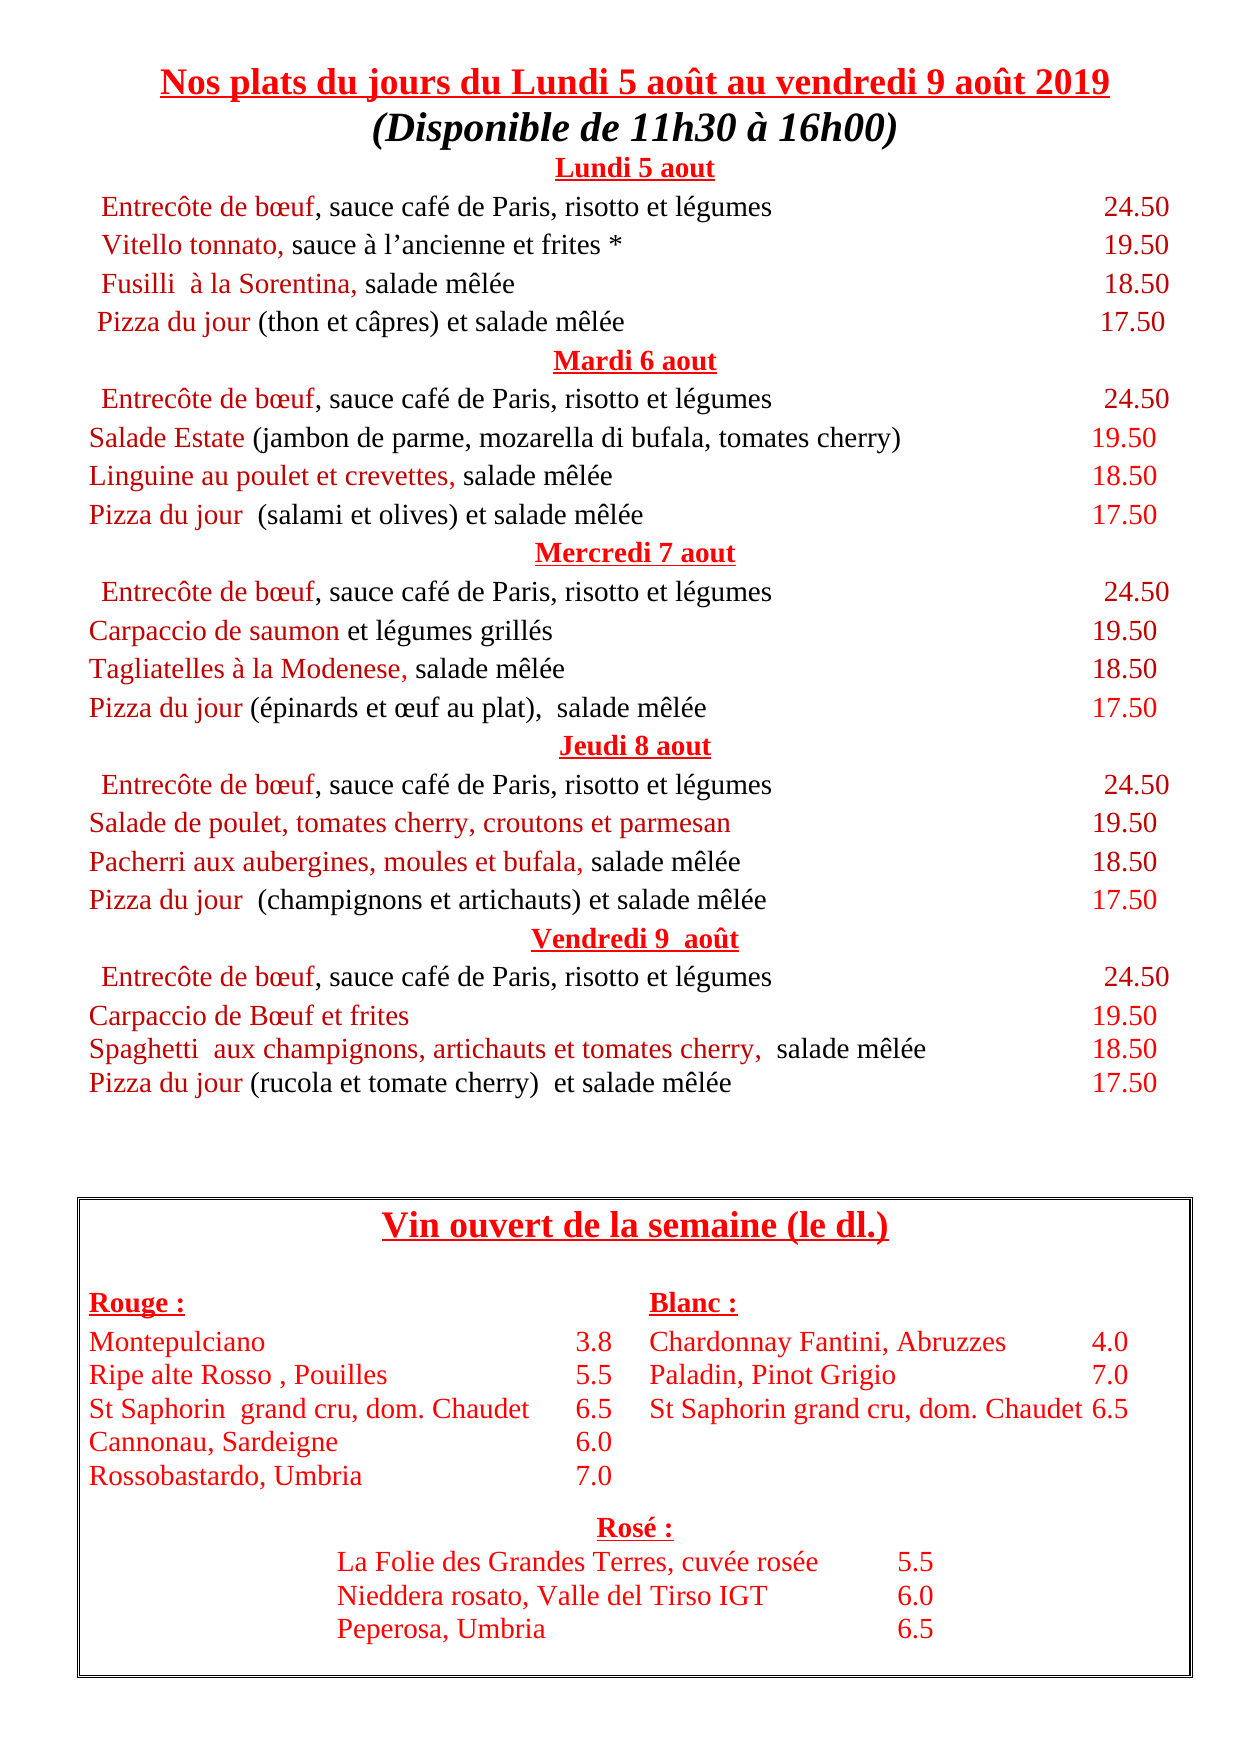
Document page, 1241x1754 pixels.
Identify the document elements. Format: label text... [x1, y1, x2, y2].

text Pacherri aux aubergines, moules et bufala, salade mêlée 18.50 [89, 844, 1181, 877]
text Vitello tonnato, sauce à l’ancienne et frites * 19.50 [89, 227, 1181, 261]
text Vendredi 9 août [89, 921, 1181, 954]
text Salade Estate (jambon de parme, mozarella di bufala, tomates cherry) 19.50 [89, 420, 1181, 453]
text Lundi 5 aout [89, 150, 1181, 184]
text St Saphorin grand cru, dom. Chaudet 6.5 St Saphorin grand cru, dom. Chaudet 6.5 [80, 1386, 1189, 1419]
text Entrecôte de bœuf, sauce café de Paris, risotto et légumes 24.50 [89, 959, 1181, 993]
text Rosé : [80, 1505, 1189, 1539]
text Pizza du jour (champignons et artichauts) et salade mêlée 17.50 [89, 882, 1181, 916]
text Tagliatelles à la Modenese, salade mêlée 18.50 [89, 651, 1181, 685]
text Carpaccio de saumon et légumes grillés 19.50 [89, 613, 1181, 646]
text (Disponible de 11h30 à 16h00) [89, 102, 1181, 150]
text Peperosa, Umbria 6.5 [80, 1606, 1189, 1645]
text Nieddera rosato, Valle del Tirso IGT 6.0 [80, 1572, 1189, 1606]
text Entrecôte de bœuf, sauce café de Paris, risotto et légumes 24.50 [89, 574, 1181, 608]
text Jeudi 8 aout [89, 728, 1181, 762]
text Mardi 6 aout [89, 343, 1181, 376]
text Spaghetti aux champignons, artichauts et tomates cherry, salade mêlée 18.50 [89, 1032, 1181, 1065]
text Cannonau, Sardeigne 6.0 [80, 1419, 1189, 1453]
text Vin ouvert de la semaine (le dl.) [80, 1200, 1189, 1245]
text Salade de poulet, tomates cherry, croutons et parmesan 19.50 [89, 805, 1181, 839]
text Linguine au poulet et crevettes, salade mêlée 18.50 [89, 458, 1181, 492]
text Montepulciano 3.8 Chardonnay Fantini, Abruzzes 4.0 [80, 1318, 1189, 1352]
text Mercredi 7 aout [89, 536, 1181, 569]
text Entrecôte de bœuf, sauce café de Paris, risotto et légumes 24.50 [89, 381, 1181, 415]
text Entrecôte de bœuf, sauce café de Paris, risotto et légumes 24.50 [89, 189, 1181, 222]
text Rouge : Blanc : [80, 1280, 1189, 1318]
text Fusilli à la Sorentina, salade mêlée 18.50 Pizza du jour (thon et câpres) et salade mêlée 17.50 [89, 266, 1181, 338]
text La Folie des Grandes Terres, cuvée rosée 5.5 [80, 1539, 1189, 1572]
text Pizza du jour (rucola et tomate cherry) et salade mêlée 17.50 [89, 1065, 1181, 1099]
text Entrecôte de bœuf, sauce café de Paris, risotto et légumes 24.50 [89, 767, 1181, 800]
text Rossobastardo, Umbria 7.0 [80, 1453, 1189, 1491]
text Ripe alte Rosso , Pouilles 5.5 Paladin, Pinot Grigio 7.0 [80, 1352, 1189, 1386]
text Nos plats du jours du Lundi 5 août au vendredi 9 août 2019 [89, 59, 1181, 102]
text Pizza du jour (salami et olives) et salade mêlée 17.50 [89, 497, 1181, 531]
text Carpaccio de Bœuf et frites 19.50 [89, 998, 1181, 1032]
text Pizza du jour (épinards et œuf au plat), salade mêlée 17.50 [89, 690, 1181, 723]
